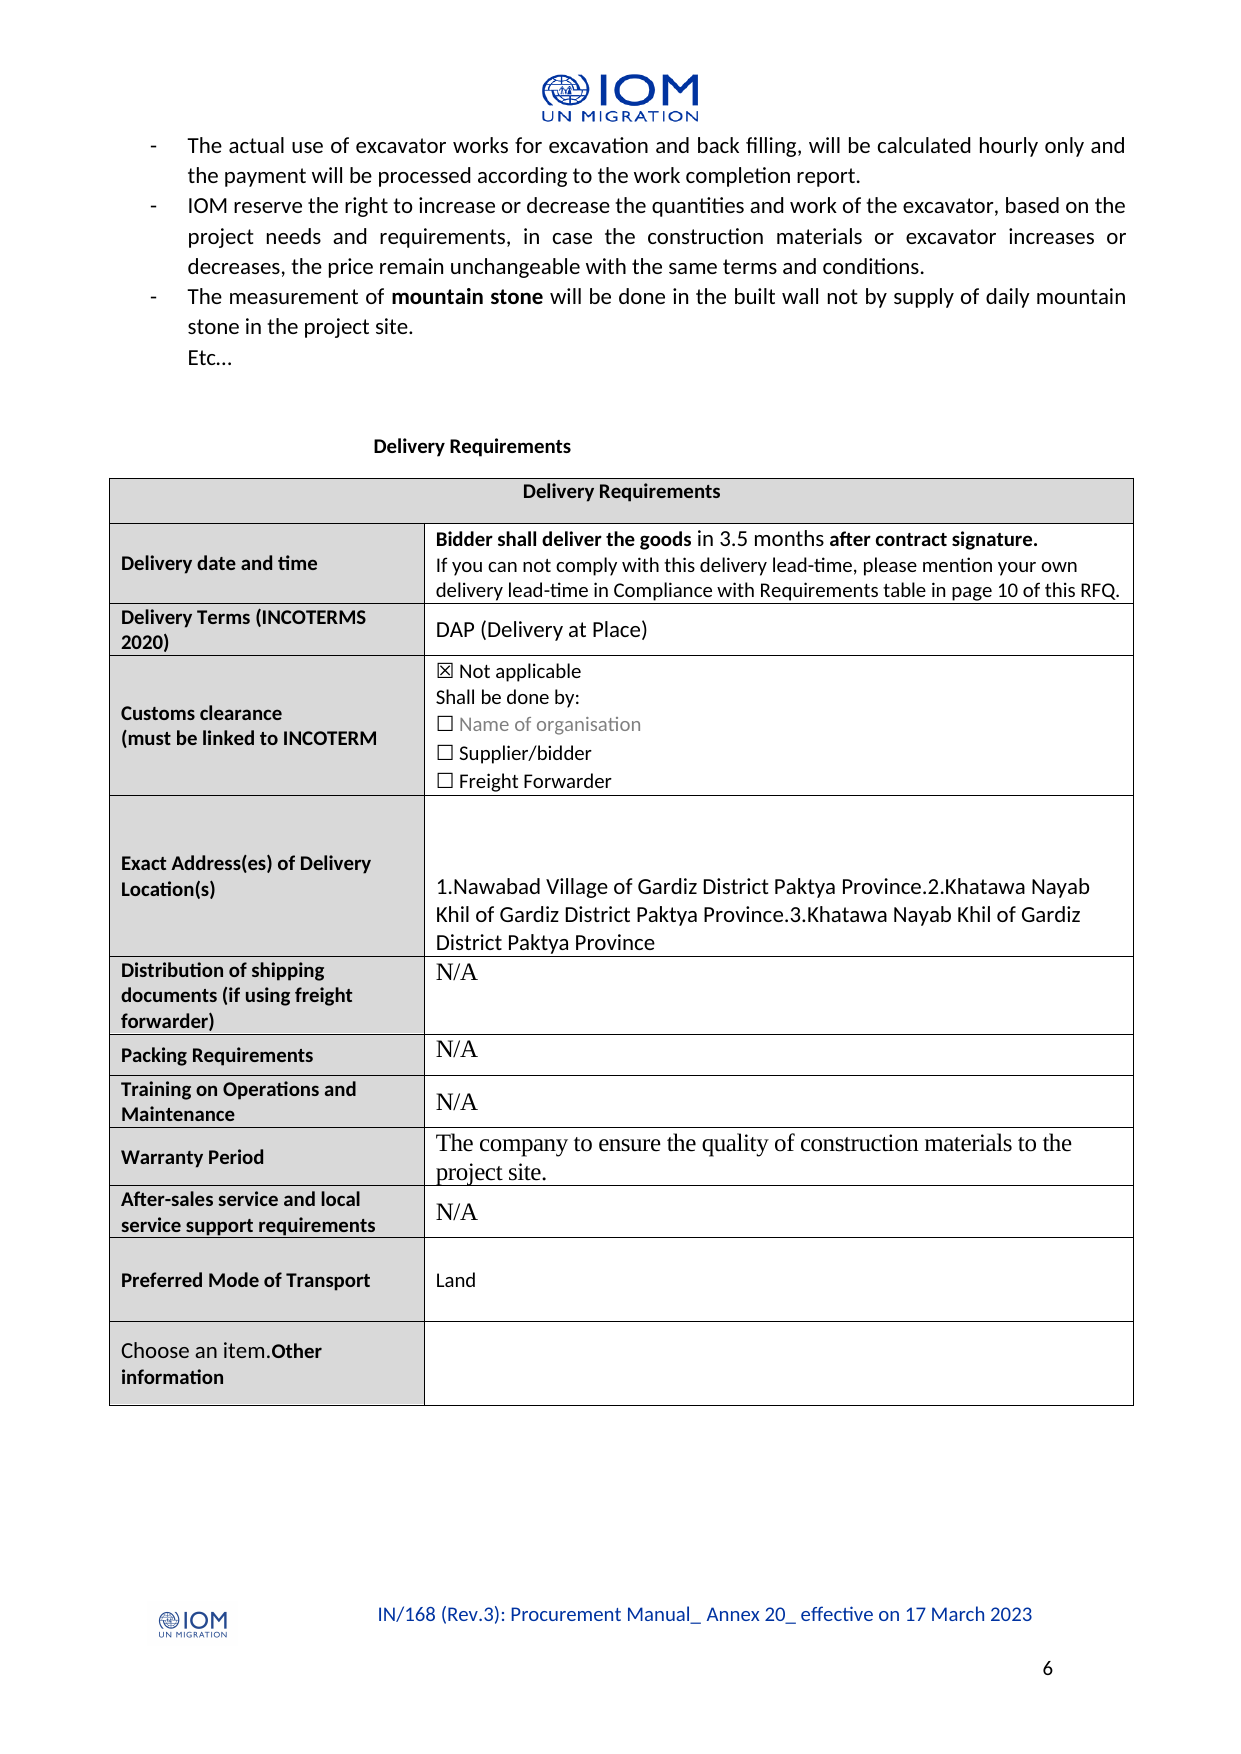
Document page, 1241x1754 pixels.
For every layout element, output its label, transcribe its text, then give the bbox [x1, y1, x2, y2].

table_cell Exact Address(es) of Delivery Location(s) [110, 796, 424, 956]
text Delivery Requirements [112, 434, 1128, 459]
table_cell Customs clearance (must be linked to INCOTERM [110, 656, 424, 795]
table_header Delivery Requirements [110, 479, 1133, 523]
table_cell After-sales service and local service support requirements [110, 1186, 424, 1237]
list The actual use of excavator works for excavation and back filling, will be calculated hourly only and the payment will be processed according to the work completion report. [150, 131, 1128, 189]
table_cell Training on Operations and Maintenance [110, 1076, 424, 1127]
table_cell Distribution of shipping documents (if using freight forwarder) [110, 957, 424, 1033]
picture [538, 73, 702, 123]
list Etc… [187, 343, 1128, 371]
table_cell [425, 796, 1133, 956]
list The measurement of mountain stone will be done in the built wall not by supply of daily mountain stone in the project site. [150, 282, 1128, 341]
table_cell Delivery Terms (INCOTERMS 2020) [110, 604, 424, 655]
table_cell Other information [110, 1322, 424, 1404]
list IOM reserve the right to increase or decrease the quantities and work of the excavator, based on the project needs and requirements, in case the construction materials or excavator increases or decreases, the price remain unchangeable with the same terms and conditions. [150, 192, 1128, 280]
table_cell Warranty Period [110, 1128, 424, 1185]
table_cell [425, 1238, 1133, 1321]
table_cell Packing Requirements [110, 1035, 424, 1075]
picture [147, 1601, 238, 1646]
table_cell Preferred Mode of Transport [110, 1238, 424, 1321]
table_cell Bidder shall deliver the goods after contract signature. If you can not comply with this delivery lead-time, please mention your own delivery lead-time in Compliance with Requirements table in page 10 of this RFQ. [425, 524, 1133, 603]
table_cell [425, 1322, 1133, 1404]
table_cell Delivery date and time [110, 524, 424, 603]
table_cell Not applicable Shall be done by: Supplier/bidder Freight Forwarder [425, 656, 1133, 795]
